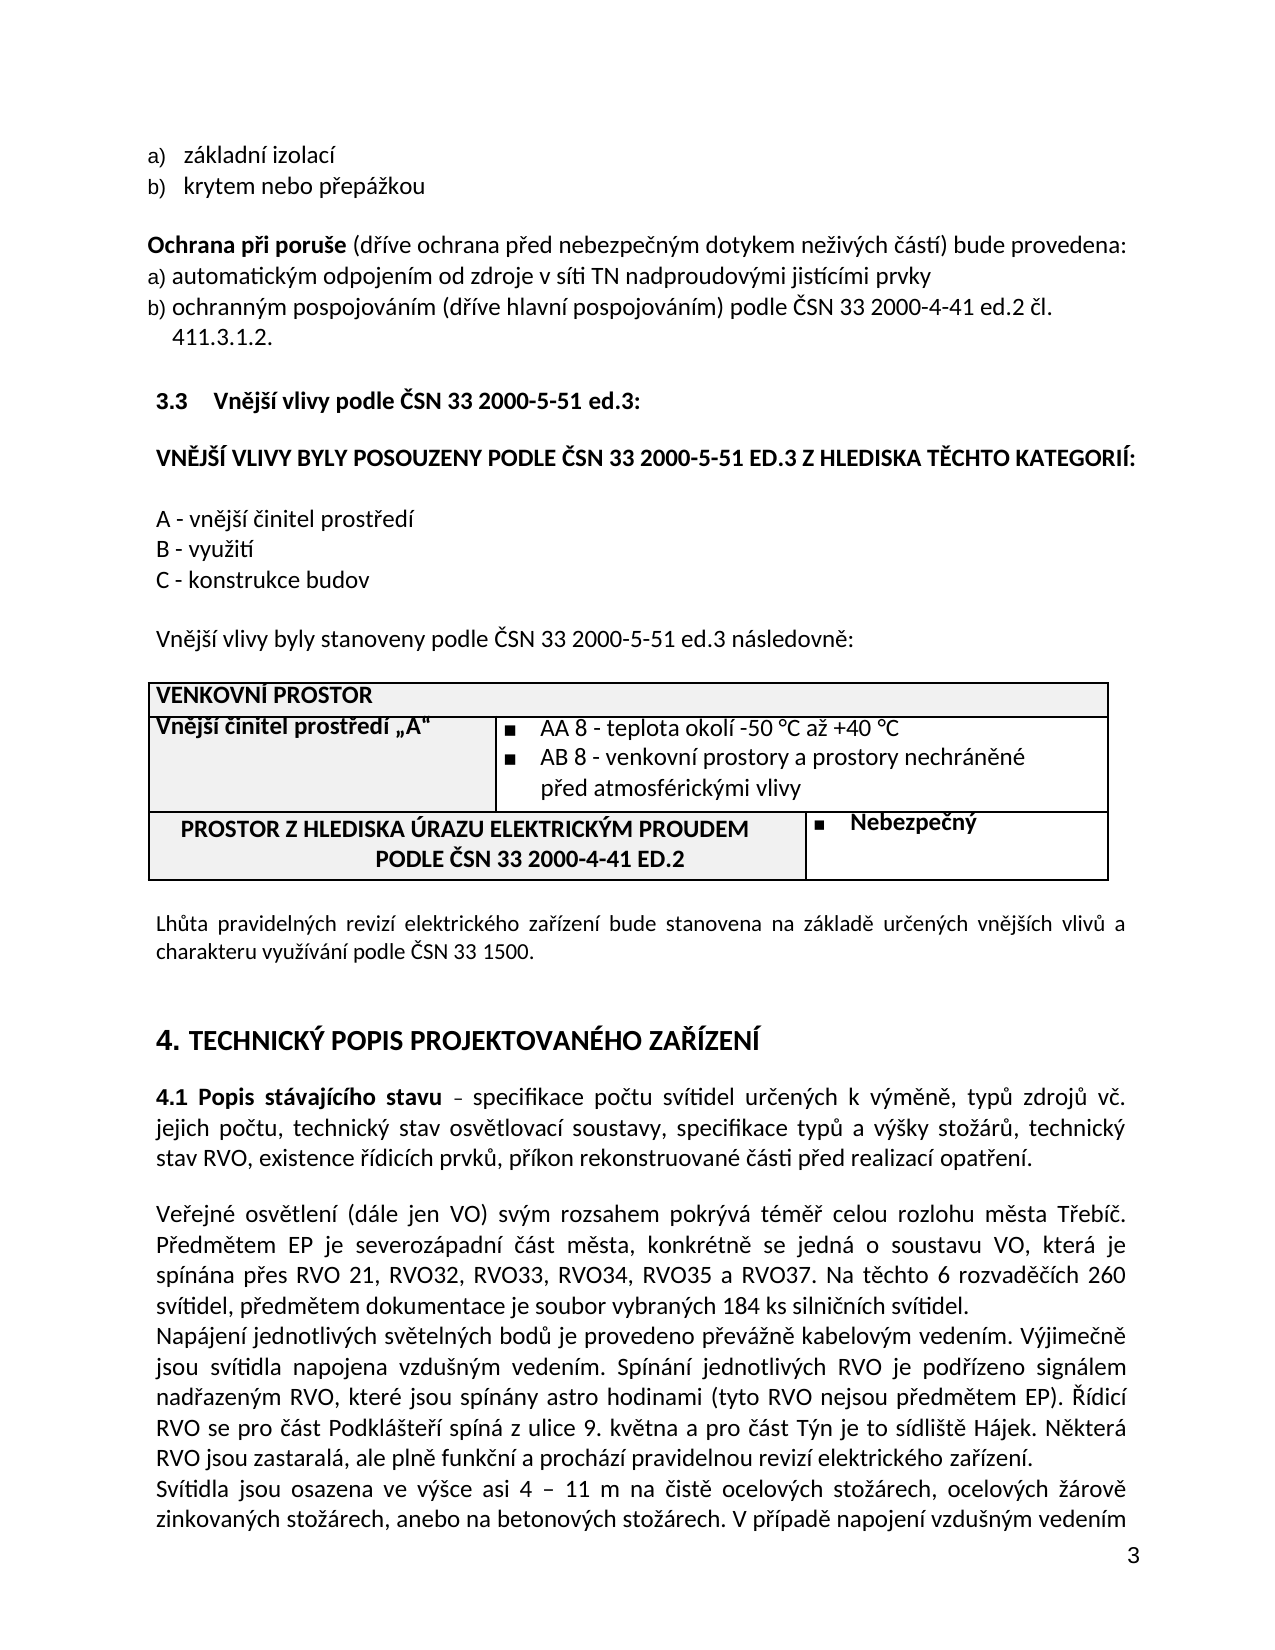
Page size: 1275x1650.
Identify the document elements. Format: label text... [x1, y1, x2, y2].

table_cell Vnější činitel prostředí „A“ [150, 718, 495, 811]
text Napájení jednotlivých světelných bodů je provedeno převážně kabelovým vedením. Výjimečně jsou svítidla napojena vzdušným vedením. Spínání jednotlivých RVO je podřízeno signálem nadřazeným RVO, které jsou spínány astro hodinami (tyto RVO nejsou předmětem EP). Řídicí RVO se pro část Podklášteří spíná z ulice 9. května a pro část Týn je to sídliště Hájek. Některá RVO jsou zastaralá, ale plně funkční a prochází pravidelnou revizí elektrického zařízení. [156, 1320, 1128, 1473]
subtitle Vnější vlivy podle ČSN 33 2000-5-51 ed.3: [156, 385, 1139, 416]
table_cell PROSTOR Z HLEDISKA ÚRAZU ELEKTRICKÝM PROUDEM PODLE ČSN 33 2000-4-41 ED.2 [150, 813, 805, 879]
list Popis stávajícího stavu – specifikace počtu svítidel určených k výměně, typů zdrojů vč. jejich počtu, technický stav osvětlovací soustavy, specifikace typů a výšky stožárů, technický stav RVO, existence řídicích prvků, příkon rekonstruované části před realizací opatření. [156, 1081, 1127, 1173]
text C - konstrukce budov [156, 564, 1139, 594]
text Vnější vlivy byly stanoveny podle ČSN 33 2000-5-51 ed.3 následovně: [156, 624, 1139, 654]
text B - využití [156, 533, 1139, 564]
subtitle TECHNICKÝ POPIS PROJEKTOVANÉHO ZAŘÍZENÍ [156, 1022, 1139, 1057]
text Lhůta pravidelných revizí elektrického zařízení bude stanovena na základě určených vnějších vlivů a charakteru využívání podle ČSN 33 1500. [156, 909, 1127, 965]
list krytem nebo přepážkou [147, 170, 1139, 201]
list automatickým odpojením od zdroje v síti TN nadproudovými jistícími prvky [147, 260, 1139, 291]
table_header VENKOVNÍ PROSTOR [150, 684, 1107, 716]
text Veřejné osvětlení (dále jen VO) svým rozsahem pokrývá téměř celou rozlohu města Třebíč. Předmětem EP je severozápadní část města, konkrétně se jedná o soustavu VO, která je spínána přes RVO 21, RVO32, RVO33, RVO34, RVO35 a RVO37. Na těchto 6 rozvaděčích 260 svítidel, předmětem dokumentace je soubor vybraných 184 ks silničních svítidel. [156, 1198, 1127, 1320]
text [156, 1473, 1128, 1534]
table_cell AA 8 - teplota okolí -50 °C až +40 °C AB 8 - venkovní prostory a prostory nechráněné před atmosférickými vlivy [497, 718, 1107, 811]
text Ochrana při poruše (dříve ochrana před nebezpečným dotykem neživých částí) bude provedena: [147, 229, 1139, 260]
list ochranným pospojováním (dříve hlavní pospojováním) podle ČSN 33 2000-4-41 ed.2 čl. 411.3.1.2. [147, 291, 1139, 352]
subtitle VNĚJŠÍ VLIVY BYLY POSOUZENY PODLE ČSN 33 2000-5-51 ED.3 Z HLEDISKA TĚCHTO KATEGORIÍ: [156, 442, 1138, 472]
table_cell Nebezpečný [807, 813, 1107, 879]
text A - vnější činitel prostředí [156, 503, 1139, 533]
list základní izolací [147, 139, 1139, 170]
